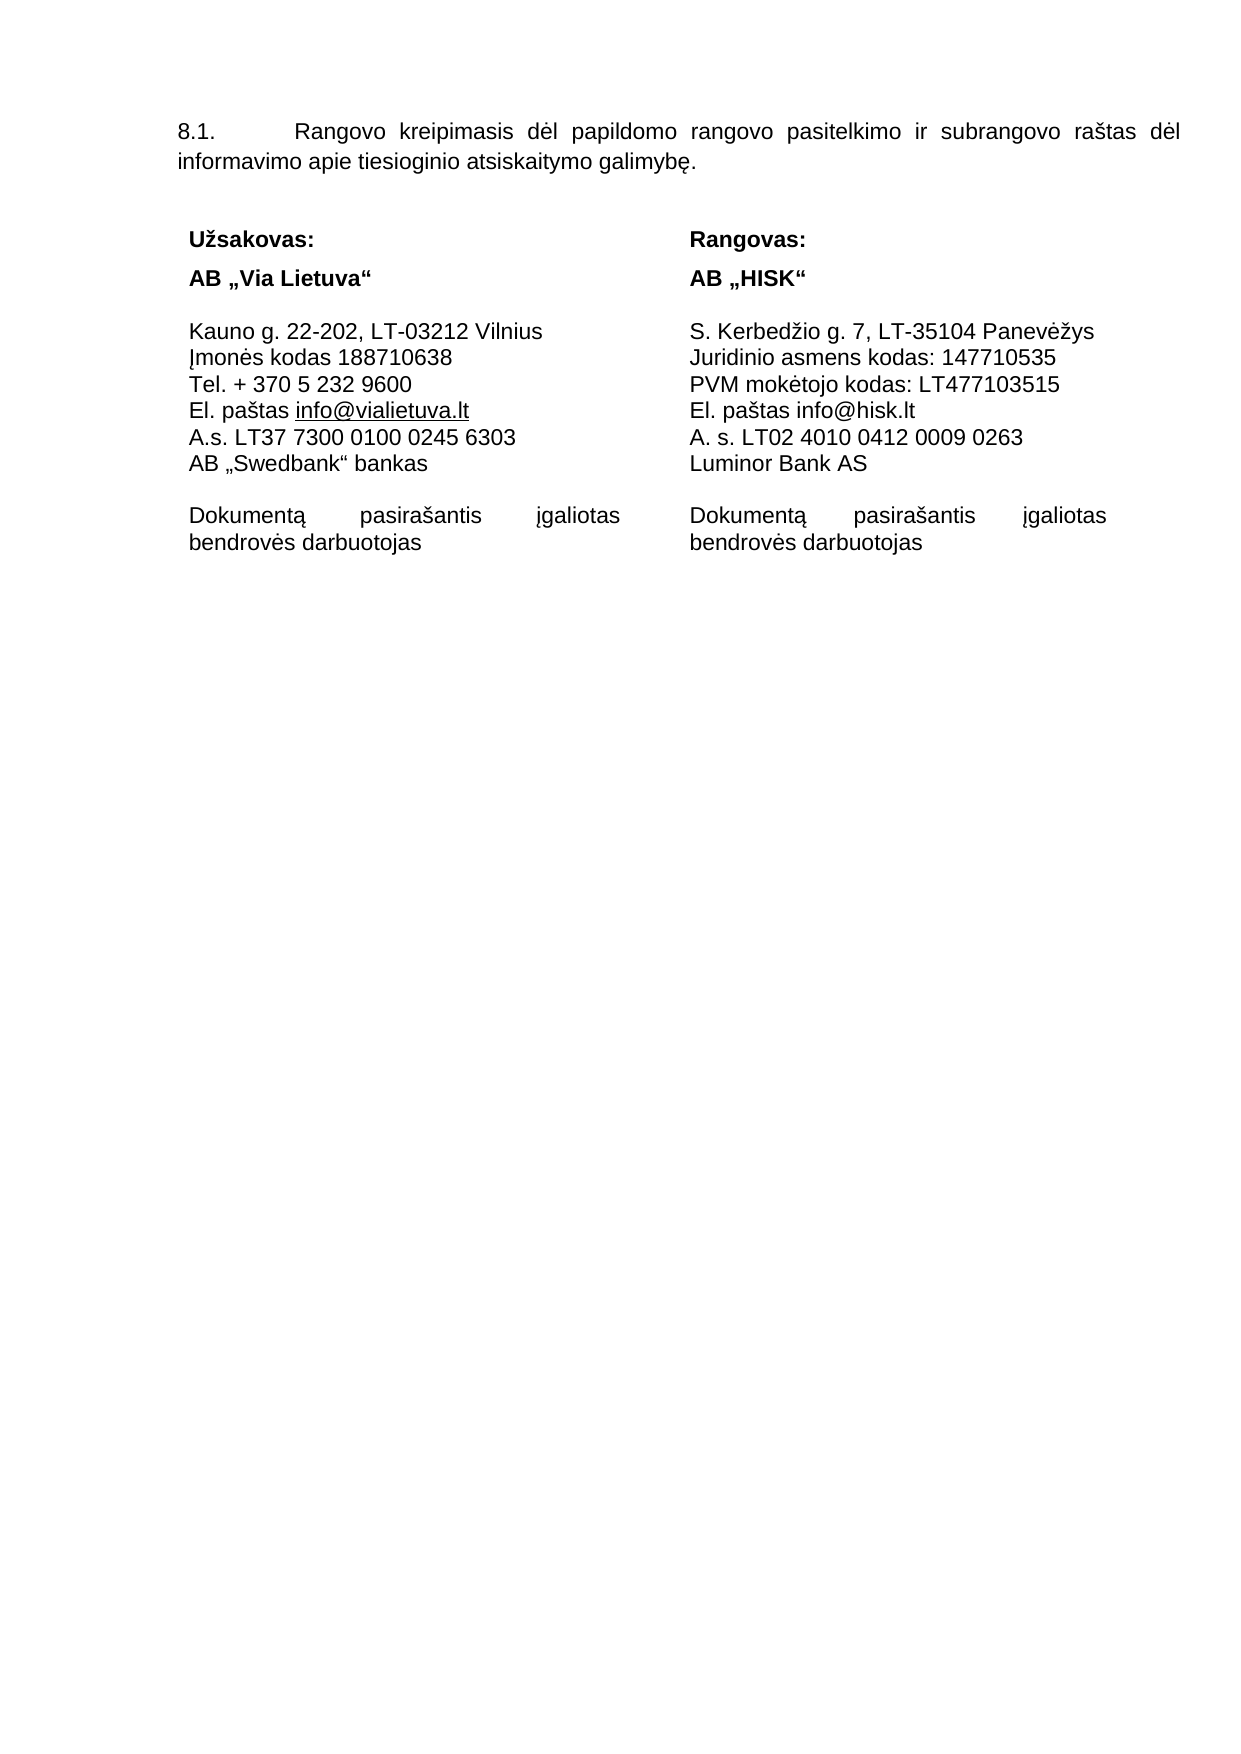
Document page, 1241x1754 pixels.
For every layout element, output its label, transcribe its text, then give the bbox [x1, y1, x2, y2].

list kreipimasis dėl papildomo rangovo pasitelkimo ir subrangovo raštas dėl informavimo apie tiesioginio atsiskaitymo galimybę. [177, 118, 1181, 175]
table_header Rangovas: AB „HISK“ S. Kerbedžio g. 7, LT-35104 Panevėžys Juridinio asmens kodas: 147710535 PVM mokėtojo kodas: LT477103515 El. paštas info@hisk.lt A. s. LT02 4010 0412 0009 0263 Luminor Bank AS Dokumentą pasirašantis įgaliotas bendrovės darbuotojas [678, 226, 1181, 634]
table_header Užsakovas: AB „Via Lietuva“ Kauno g. 22-202, LT-03212 Vilnius Įmonės kodas 188710638 Tel. + 370 5 232 9600 El. paštas info@vialietuva.lt A.s. LT37 7300 0100 0245 6303 AB „Swedbank“ bankas Dokumentą pasirašantis įgaliotas bendrovės darbuotojas [177, 226, 678, 634]
